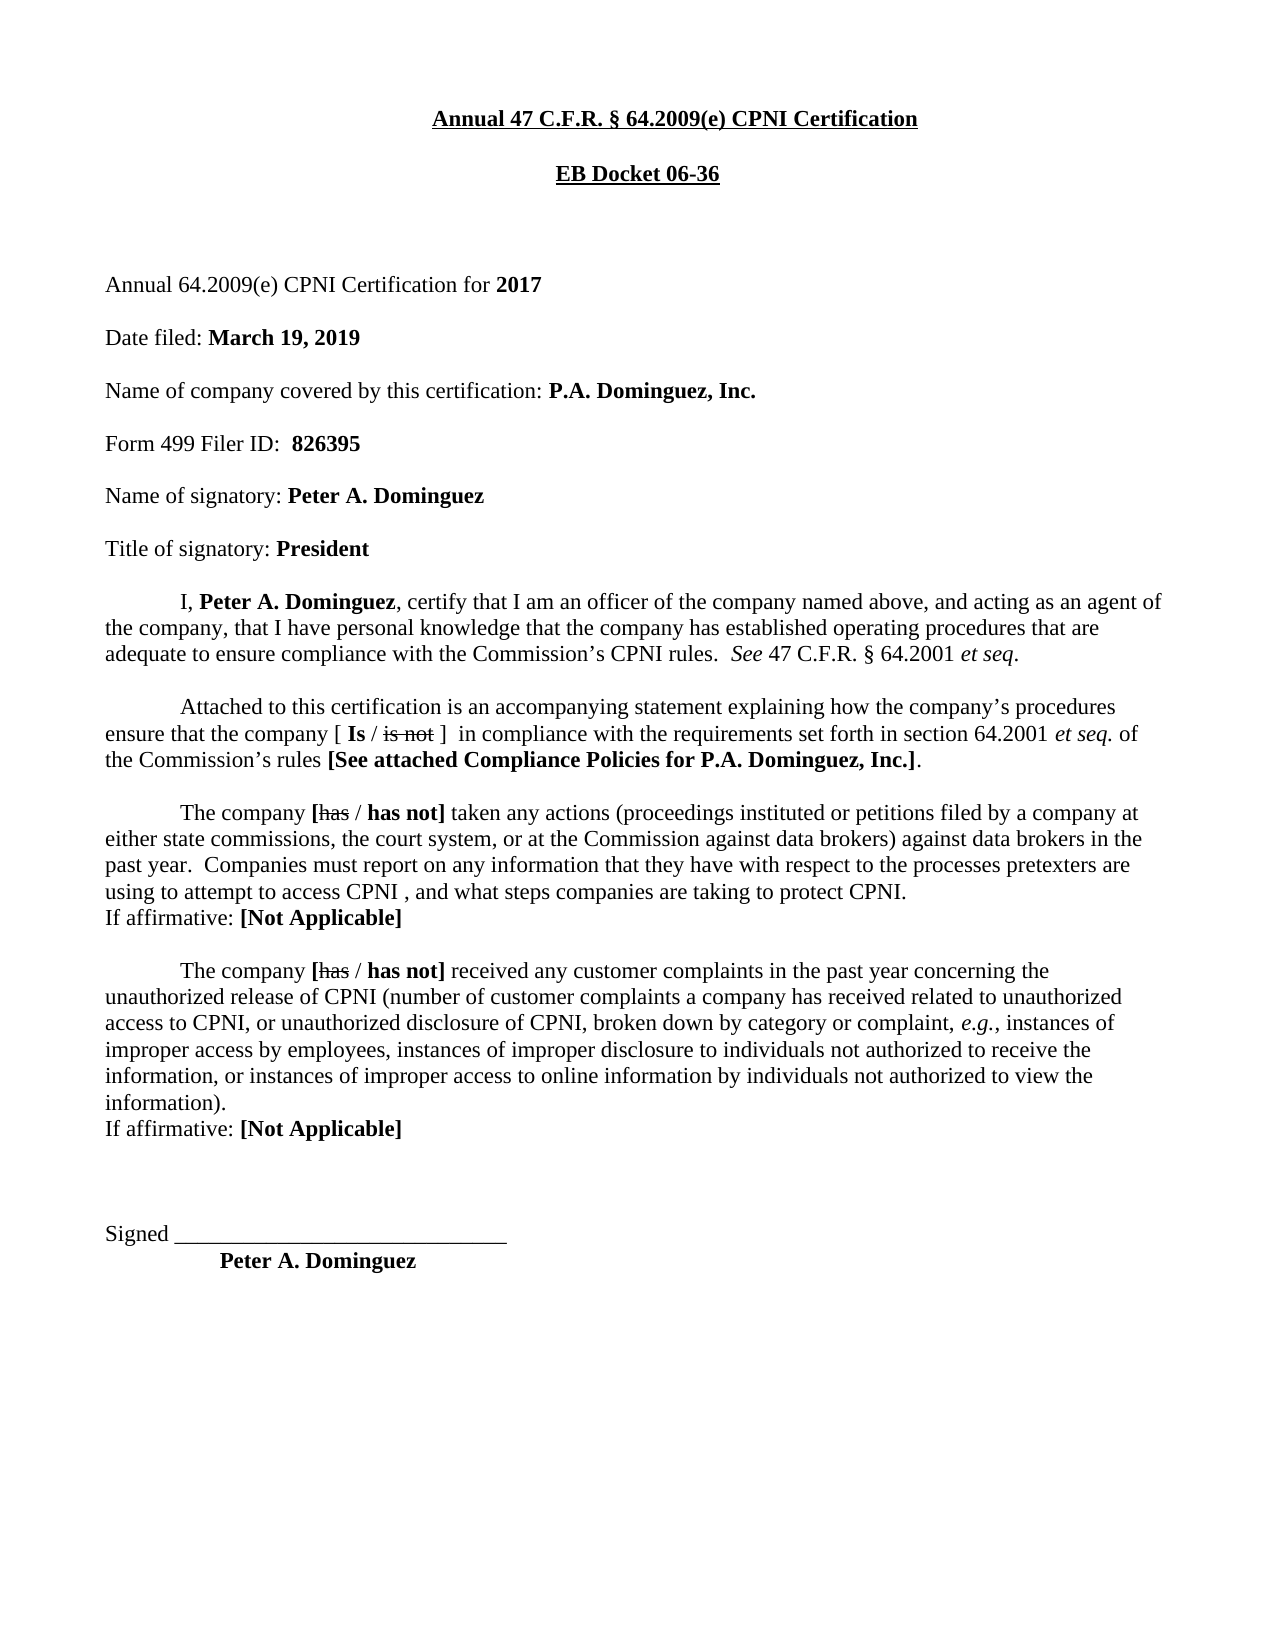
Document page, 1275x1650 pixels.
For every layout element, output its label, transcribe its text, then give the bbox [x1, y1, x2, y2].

text The company [has / has not] taken any actions (proceedings instituted or petitions filed by a company at either state commissions, the court system, or at the Commission against data brokers) against data brokers in the past year. Companies must report on any information that they have with respect to the processes pretexters are using to attempt to access CPNI , and what steps companies are taking to protect CPNI. [105, 799, 1170, 904]
text EB Docket 06-36 [105, 161, 1170, 187]
text Attached to this certification is an accompanying statement explaining how the company’s procedures ensure that the company [ Is / is not ] in compliance with the requirements set forth in section 64.2001 et seq. of the Commission’s rules [See attached Compliance Policies for P.A. Dominguez, Inc.]. [105, 693, 1170, 772]
text I, Peter A. Dominguez, certify that I am an officer of the company named above, and acting as an agent of the company, that I have personal knowledge that the company has established operating procedures that are adequate to ensure compliance with the Commission’s CPNI rules. See 47 C.F.R. § 64.2001 et seq. [105, 588, 1170, 667]
text Signed _____________________________ [105, 1220, 1170, 1247]
text Name of company covered by this certification: P.A. Dominguez, Inc. [105, 377, 1170, 403]
text If affirmative: [Not Applicable] [105, 904, 1170, 930]
text Form 499 Filer ID: 826395 [105, 430, 1170, 456]
text Name of signatory: Peter A. Dominguez [105, 482, 1170, 509]
text Annual 47 C.F.R. § 64.2009(e) CPNI Certification [105, 105, 1170, 131]
text The company [has / has not] received any customer complaints in the past year concerning the unauthorized release of CPNI (number of customer complaints a company has received related to unauthorized access to CPNI, or unauthorized disclosure of CPNI, broken down by category or complaint, e.g., instances of improper access by employees, instances of improper disclosure to individuals not authorized to receive the information, or instances of improper access to online information by individuals not authorized to view the information). [105, 957, 1170, 1115]
text If affirmative: [Not Applicable] [105, 1115, 1170, 1141]
text Peter A. Dominguez [105, 1247, 1170, 1273]
text Title of signatory: President [105, 535, 1170, 561]
text Date filed: March 19, 2019 [105, 324, 1170, 351]
text Annual 64.2009(e) CPNI Certification for 2017 [105, 272, 1170, 298]
